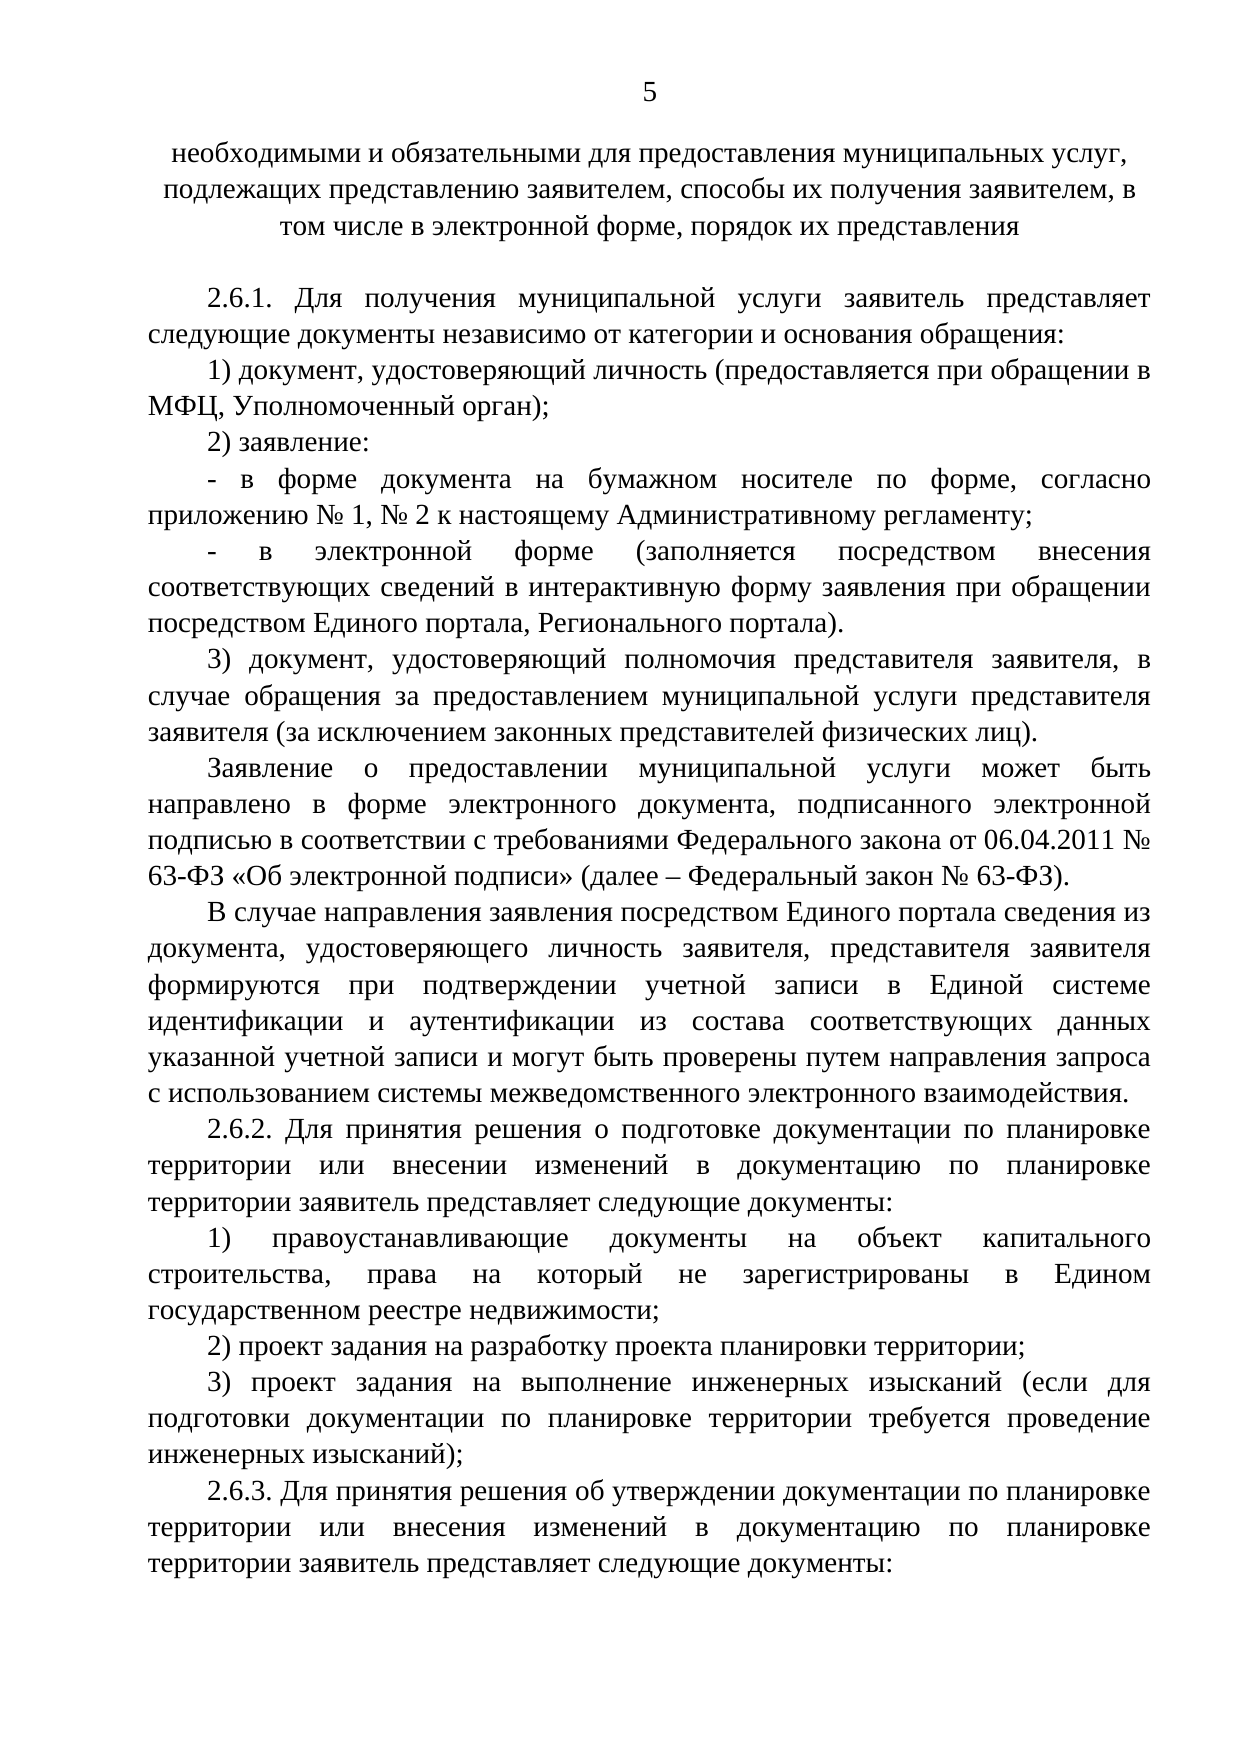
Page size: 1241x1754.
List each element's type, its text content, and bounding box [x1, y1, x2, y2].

text - в электронной форме (заполняется посредством внесения соответствующих сведений в интерактивную форму заявления при обращении посредством Единого портала, Регионального портала). [148, 533, 1152, 639]
text 1) документ, удостоверяющий личность (предоставляется при обращении в МФЦ, Уполномоченный орган); [148, 352, 1152, 422]
text 3) документ, удостоверяющий полномочия представителя заявителя, в случае обращения за предоставлением муниципальной услуги представителя заявителя (за исключением законных представителей физических лиц). [148, 641, 1152, 747]
text 2.6.1. Для получения муниципальной услуги заявитель представляет следующие документы независимо от категории и основания обращения: [148, 280, 1152, 350]
text 1) правоустанавливающие документы на объект капитального строительства, права на который не зарегистрированы в Едином государственном реестре недвижимости; [148, 1220, 1152, 1326]
text 2.6.2. Для принятия решения о подготовке документации по планировке территории или внесении изменений в документацию по планировке территории заявитель представляет следующие документы: [148, 1111, 1152, 1217]
text 3) проект задания на выполнение инженерных изысканий (если для подготовки документации по планировке территории требуется проведение инженерных изысканий); [148, 1364, 1152, 1470]
text В случае направления заявления посредством Единого портала сведения из документа, удостоверяющего личность заявителя, представителя заявителя формируются при подтверждении учетной записи в Единой системе идентификации и аутентификации из состава соответствующих данных указанной учетной записи и могут быть проверены путем направления запроса с использованием системы межведомственного электронного взаимодействия. [148, 894, 1152, 1109]
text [148, 135, 1152, 241]
text 2) заявление: [148, 424, 1152, 458]
text 2.6.3. Для принятия решения об утверждении документации по планировке территории или внесения изменений в документацию по планировке территории заявитель представляет следующие документы: [148, 1473, 1152, 1579]
text - в форме документа на бумажном носителе по форме, согласно приложению № 1, № 2 к настоящему Административному регламенту; [148, 461, 1152, 530]
text Заявление о предоставлении муниципальной услуги может быть направлено в форме электронного документа, подписанного электронной подписью в соответствии с требованиями Федерального закона от 06.04.2011 № 63-ФЗ «Об электронной подписи» (далее – Федеральный закон № 63-ФЗ). [148, 750, 1152, 892]
text 2) проект задания на разработку проекта планировки территории; [148, 1328, 1152, 1362]
